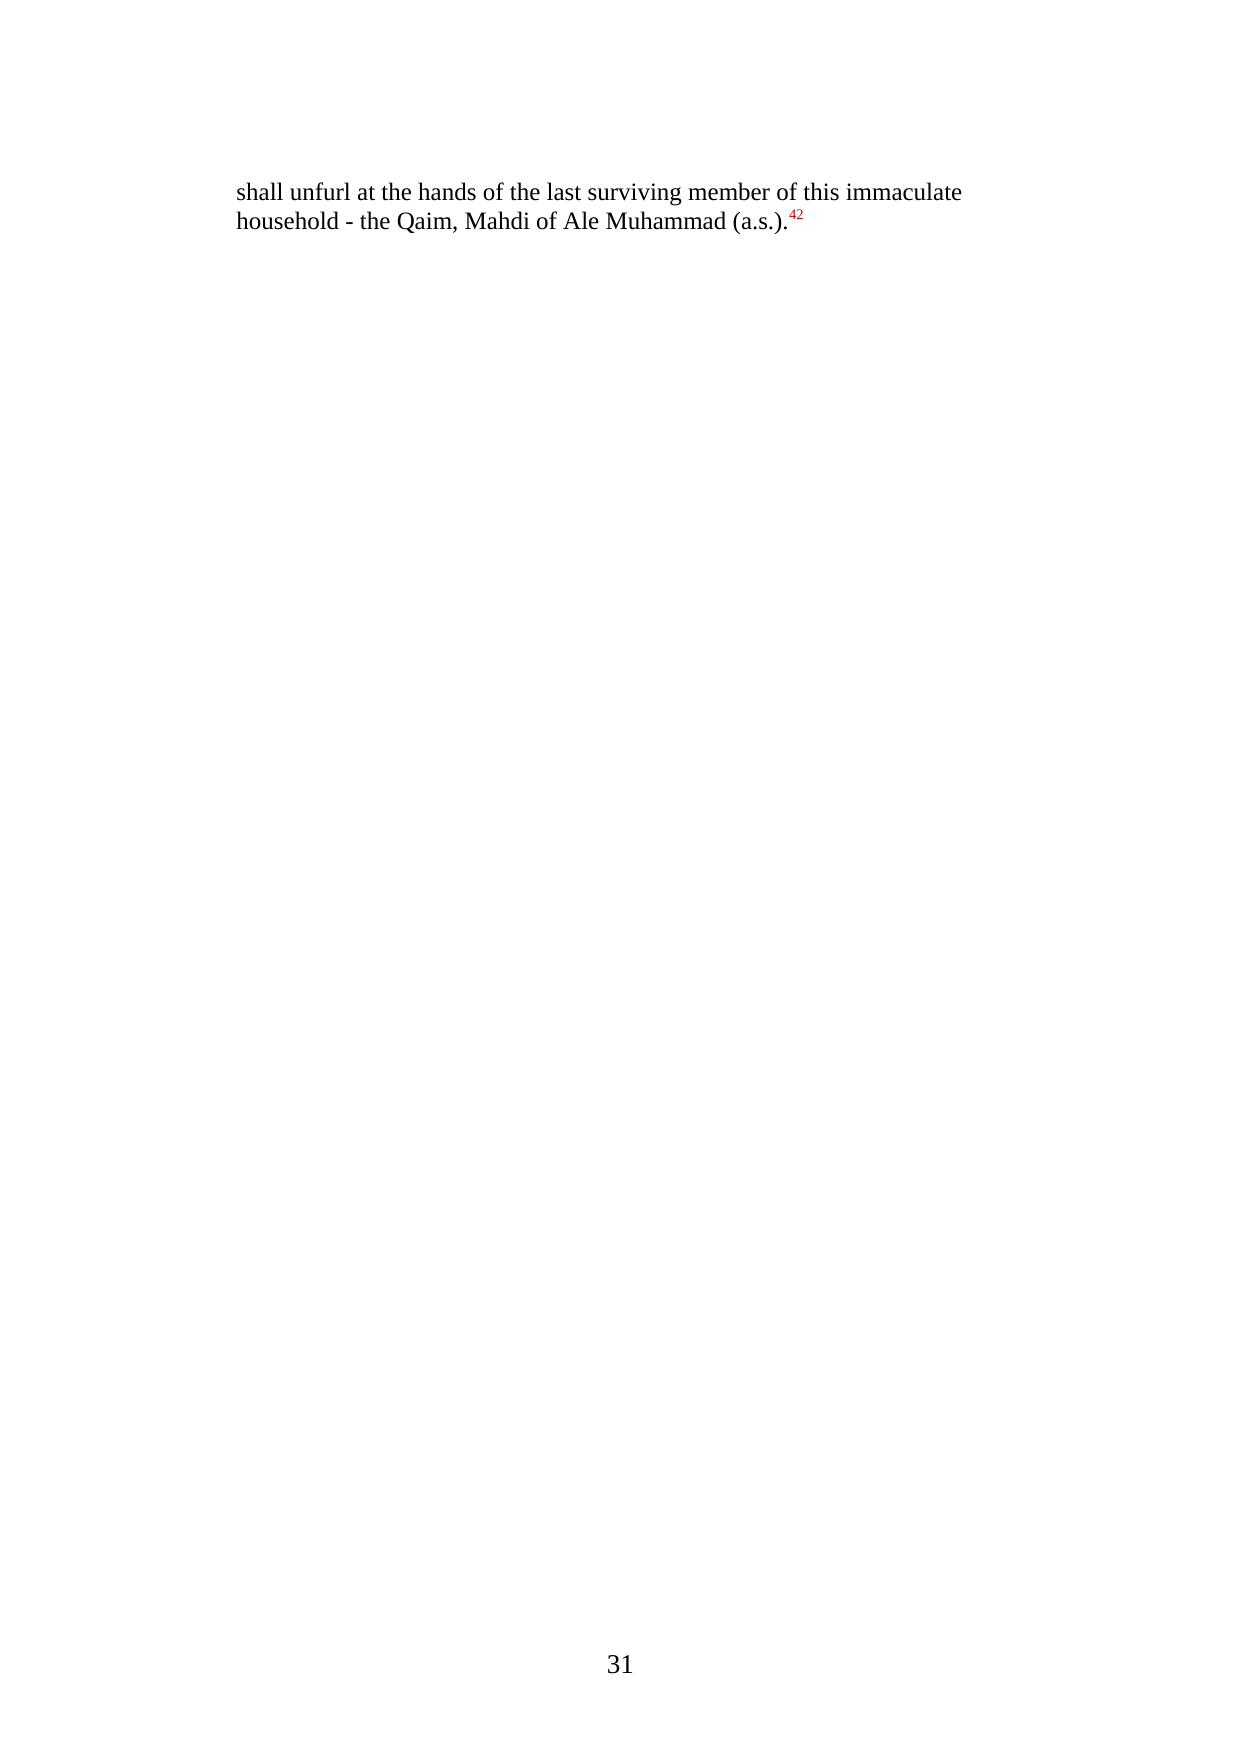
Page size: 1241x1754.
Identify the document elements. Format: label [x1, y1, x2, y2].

text [236, 177, 1004, 235]
